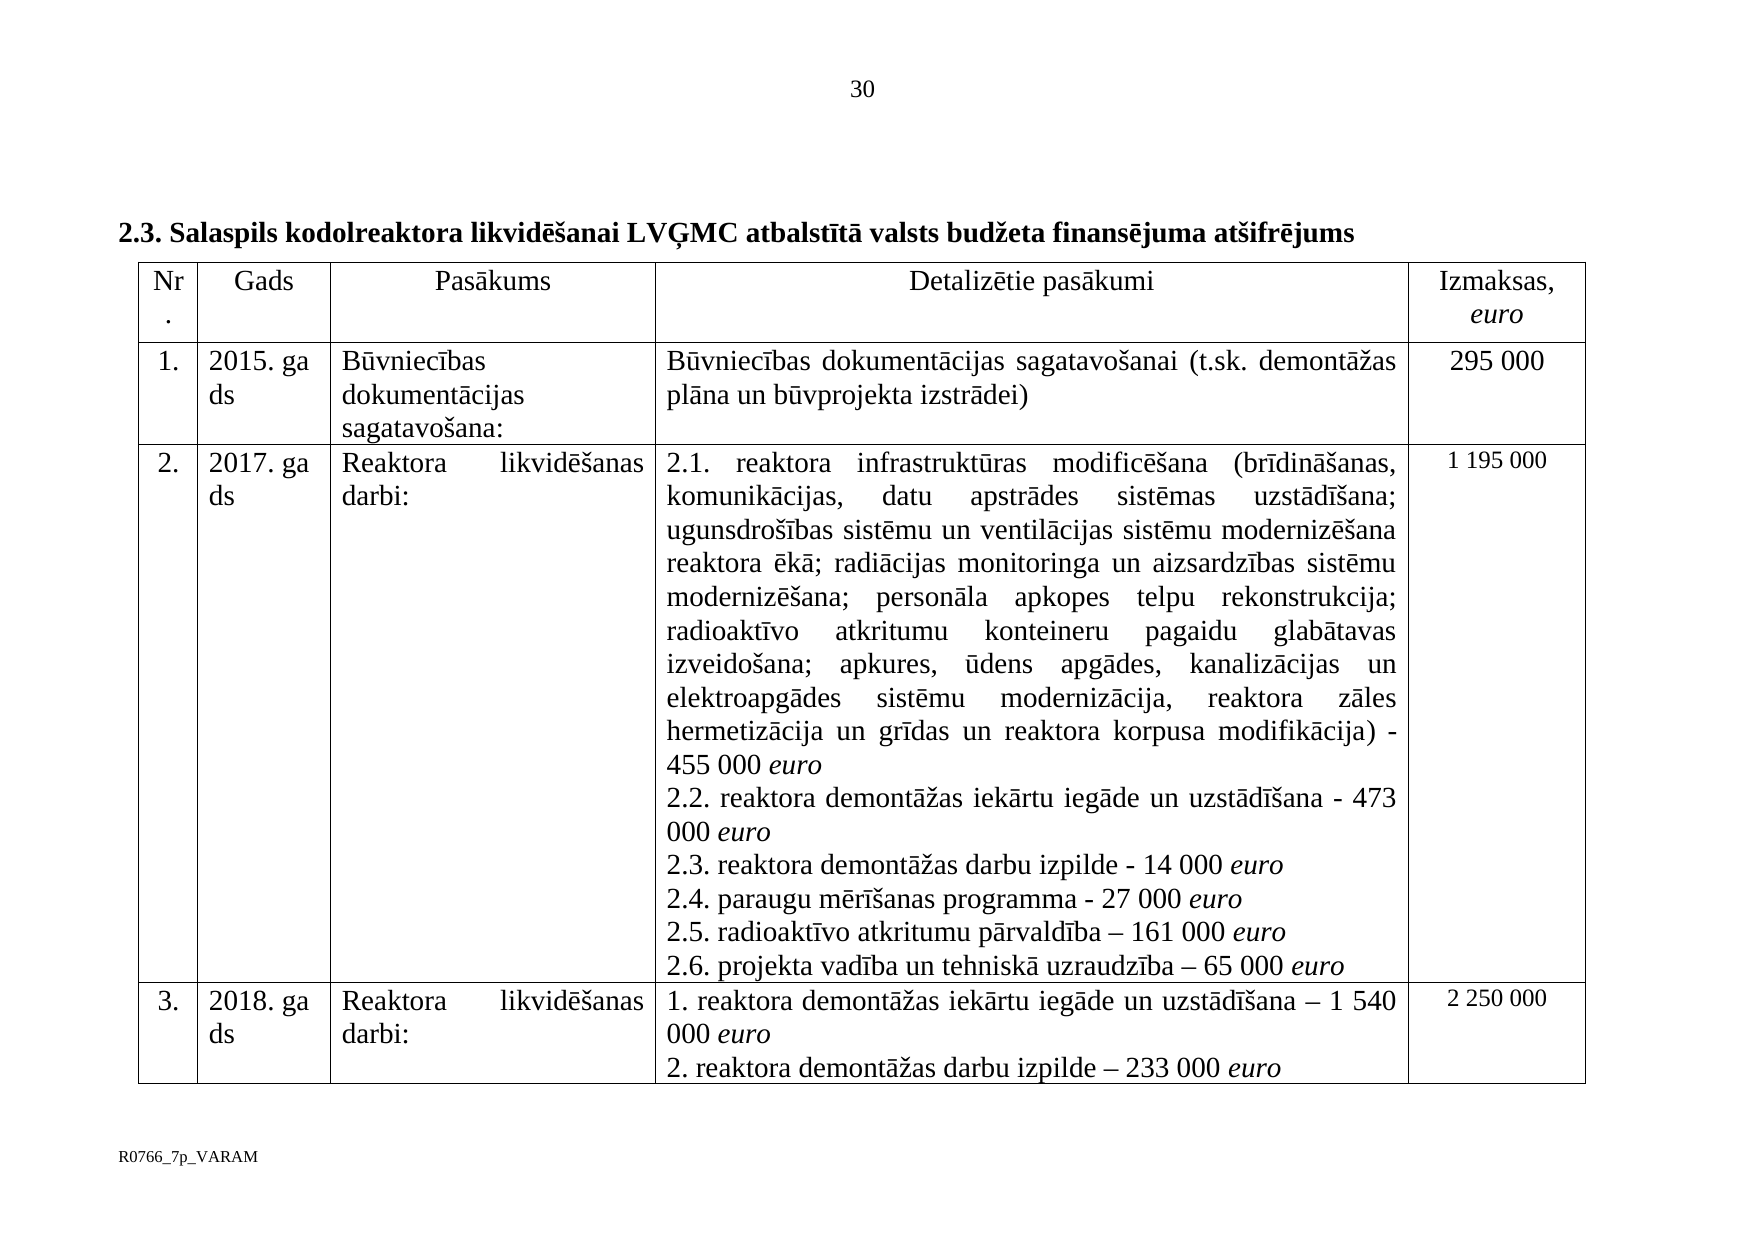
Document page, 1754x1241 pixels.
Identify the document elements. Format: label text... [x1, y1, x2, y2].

table_cell 2.1. reaktora infrastruktūras modificēšana (brīdināšanas, komunikācijas, datu apstrādes sistēmas uzstādīšana; ugunsdrošības sistēmu un ventilācijas sistēmu modernizēšana reaktora ēkā; radiācijas monitoringa un aizsardzības sistēmu modernizēšana; personāla apkopes telpu rekonstrukcija; radioaktīvo atkritumu konteineru pagaidu glabātavas izveidošana; apkures, ūdens apgādes, kanalizācijas un elektroapgādes sistēmu modernizācija, reaktora zāles hermetizācija un grīdas un reaktora korpusa modifikācija) - 455 000 euro 2.2. reaktora demontāžas iekārtu iegāde un uzstādīšana - 473 000 euro 2.3. reaktora demontāžas darbu izpilde - 14 000 euro 2.4. paraugu mērīšanas programma - 27 000 euro 2.5. radioaktīvo atkritumu pārvaldība – 161 000 euro 2.6. projekta vadība un tehniskā uzraudzība – 65 000 euro [656, 445, 1408, 982]
table_cell 1. [139, 343, 197, 444]
table_header Nr. [139, 263, 197, 342]
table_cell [331, 983, 655, 1083]
table_cell Reaktora likvidēšanas darbi: [331, 445, 655, 982]
table_header Detalizētie pasākumi [656, 263, 1408, 342]
table_cell 2015. gads [198, 343, 330, 444]
table_cell Būvniecības dokumentācijas sagatavošanai (t.sk. demontāžas plāna un būvprojekta izstrādei) [656, 343, 1408, 444]
table_header Gads [198, 263, 330, 342]
table_header Izmaksas, euro [1409, 263, 1585, 342]
table_header Pasākums [331, 263, 655, 342]
table_cell 2018. gads [198, 983, 330, 1083]
table_cell 2017. gads [198, 445, 330, 982]
table_cell 1 195 000 [1409, 445, 1585, 982]
table_cell 295 000 [1409, 343, 1585, 444]
table_cell 3. [139, 983, 197, 1083]
table_cell 2 250 000 [1409, 983, 1585, 1083]
table_cell 2. [139, 445, 197, 982]
text 2.3. Salaspils kodolreaktora likvidēšanai LVĢMC atbalstītā valsts budžeta finansējuma atšifrējums [118, 216, 1627, 249]
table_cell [656, 983, 1408, 1083]
table_cell Būvniecības dokumentācijas sagatavošana: [331, 343, 655, 444]
